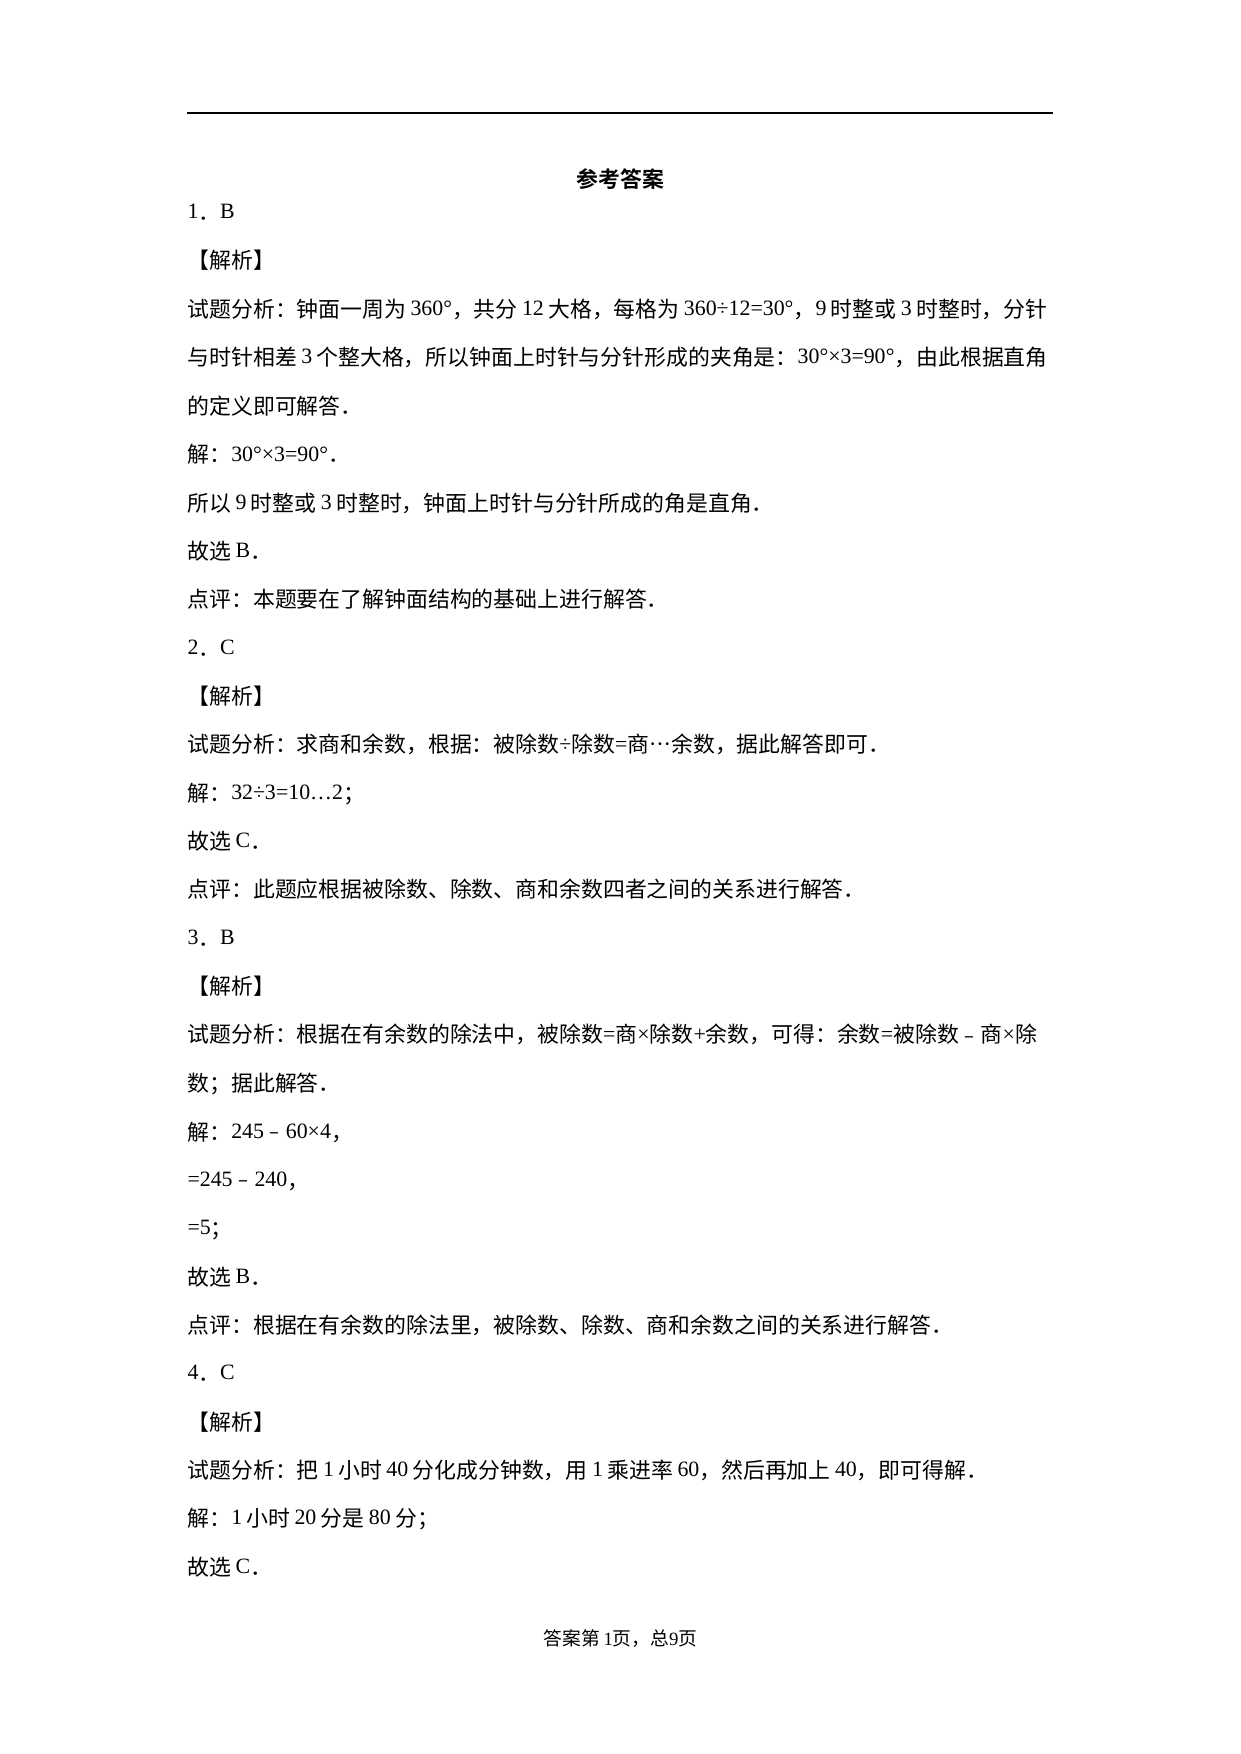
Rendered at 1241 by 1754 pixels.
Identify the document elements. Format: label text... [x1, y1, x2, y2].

text 1．B [187, 194, 1053, 227]
text 故选C． [187, 1549, 1053, 1582]
text 故选B． [187, 534, 1053, 566]
text 3．B [187, 920, 1053, 953]
text 故选C． [187, 824, 1053, 856]
text 试题分析：把1小时40分化成分钟数，用1乘进率60，然后再加上40，即可得解． [187, 1452, 1053, 1485]
text =245﹣240， [187, 1162, 1053, 1195]
text 解：1小时20分是80分； [187, 1501, 1053, 1533]
text 【解析】 [187, 1404, 1053, 1437]
text 2．C [187, 630, 1053, 663]
text 【解析】 [187, 243, 1053, 275]
text =5； [187, 1211, 1053, 1243]
text 解：32÷3=10…2； [187, 775, 1053, 808]
text 故选B． [187, 1259, 1053, 1292]
text 4．C [187, 1356, 1053, 1388]
text 参考答案 [187, 162, 1053, 194]
text 试题分析：钟面一周为360°，共分12大格，每格为360÷12=30°，9时整或3时整时，分针与时针相差3个整大格，所以钟面上时针与分针形成的夹角是：30°×3=90°，由此根据直角的定义即可解答． [187, 291, 1053, 421]
text 【解析】 [187, 969, 1053, 1001]
text 解：30°×3=90°． [187, 437, 1053, 469]
text 点评：本题要在了解钟面结构的基础上进行解答． [187, 582, 1053, 614]
text 解：245﹣60×4， [187, 1114, 1053, 1147]
text 点评：根据在有余数的除法里，被除数、除数、商和余数之间的关系进行解答． [187, 1307, 1053, 1340]
text 试题分析：根据在有余数的除法中，被除数=商×除数+余数，可得：余数=被除数﹣商×除数；据此解答． [187, 1017, 1053, 1098]
text 【解析】 [187, 679, 1053, 711]
text 试题分析：求商和余数，根据：被除数÷除数=商…余数，据此解答即可． [187, 727, 1053, 759]
text 所以9时整或3时整时，钟面上时针与分针所成的角是直角． [187, 485, 1053, 518]
text 点评：此题应根据被除数、除数、商和余数四者之间的关系进行解答． [187, 872, 1053, 904]
